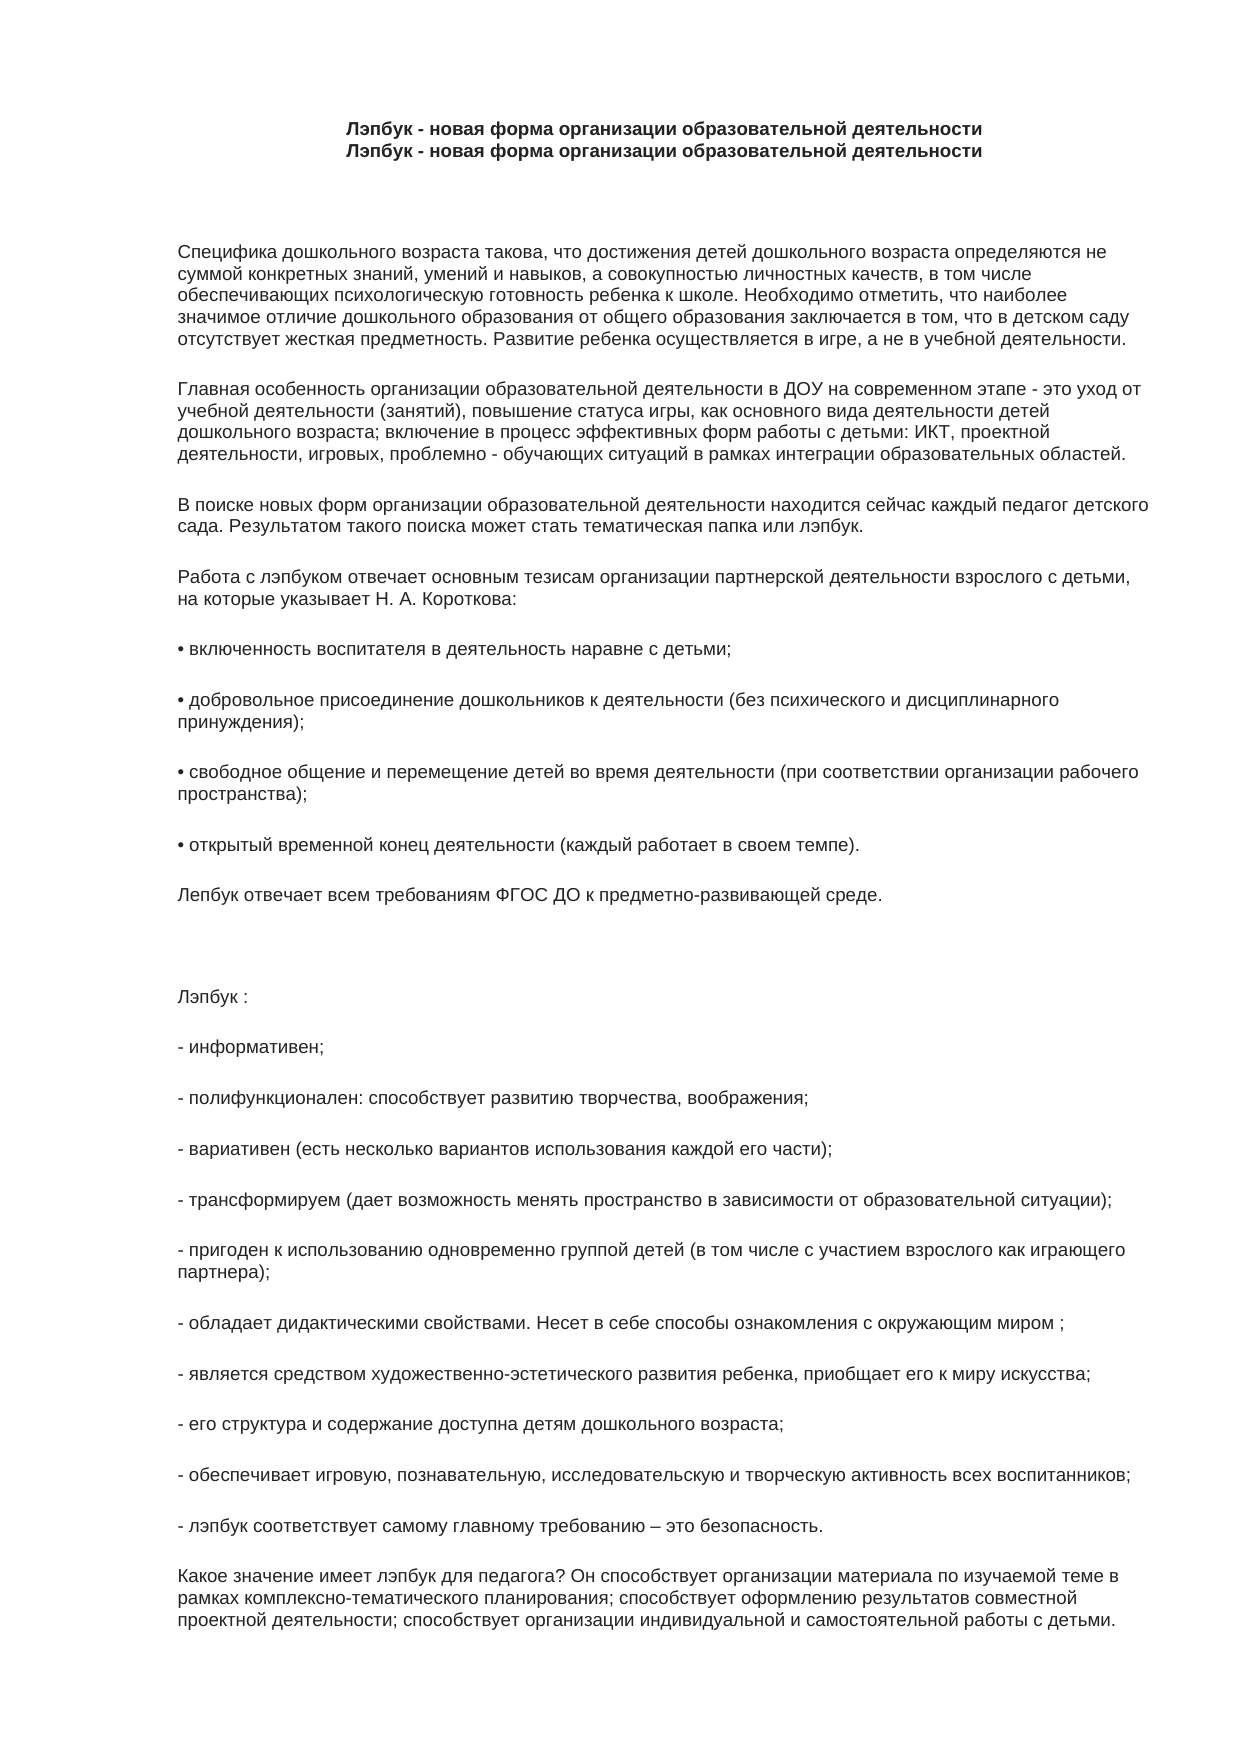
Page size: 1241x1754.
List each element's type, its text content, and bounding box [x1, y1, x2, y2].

text - обеспечивает игровую, познавательную, исследовательскую и творческую активность всех воспитанников; [177, 1464, 1152, 1485]
text Какое значение имеет лэпбук для педагога? Он способствует организации материала по изучаемой теме в рамках комплексно-тематического планирования; способствует оформлению результатов совместной проектной деятельности; способствует организации индивидуальной и самостоятельной работы с детьми. [177, 1565, 1152, 1630]
text • свободное общение и перемещение детей во время деятельности (при соответствии организации рабочего пространства); [177, 761, 1152, 804]
text В поиске новых форм организации образовательной деятельности находится сейчас каждый педагог детского сада. Результатом такого поиска может стать тематическая папка или лэпбук. [177, 493, 1152, 537]
text Лэпбук - новая форма организации образовательной деятельности Лэпбук - новая форма организации образовательной деятельности [177, 118, 1152, 161]
text - полифункционален: способствует развитию творчества, воображения; [177, 1087, 1152, 1109]
text Лэпбук : [177, 986, 1152, 1007]
text • включенность воспитателя в деятельность наравне с детьми; [177, 638, 1152, 660]
text Специфика дошкольного возраста такова, что достижения детей дошкольного возраста определяются не суммой конкретных знаний, умений и навыков, а совокупностью личностных качеств, в том числе обеспечивающих психологическую готовность ребенка к школе. Необходимо отметить, что наиболее значимое отличие дошкольного образования от общего образования заключается в том, что в детском саду отсутствует жесткая предметность. Развитие ребенка осуществляется в игре, а не в учебной деятельности. [177, 241, 1152, 349]
text - обладает дидактическими свойствами. Несет в себе способы ознакомления с окружающим миром ; [177, 1312, 1152, 1333]
text - информативен; [177, 1036, 1152, 1058]
text - является средством художественно-эстетического развития ребенка, приобщает его к миру искусства; [177, 1362, 1152, 1384]
text - его структура и содержание доступна детям дошкольного возраста; [177, 1413, 1152, 1434]
text - вариативен (есть несколько вариантов использования каждой его части); [177, 1138, 1152, 1159]
text • добровольное присоединение дошкольников к деятельности (без психического и дисциплинарного принуждения); [177, 689, 1152, 732]
text Работа с лэпбуком отвечает основным тезисам организации партнерской деятельности взрослого с детьми, на которые указывает Н. А. Короткова: [177, 566, 1152, 609]
text - лэпбук соответствует самому главному требованию – это безопасность. [177, 1514, 1152, 1536]
text Лепбук отвечает всем требованиям ФГОС ДО к предметно-развивающей среде. [177, 884, 1152, 906]
text - трансформируем (дает возможность менять пространство в зависимости от образовательной ситуации); [177, 1188, 1152, 1210]
text • открытый временной конец деятельности (каждый работает в своем темпе). [177, 833, 1152, 855]
text - пригоден к использованию одновременно группой детей (в том числе с участием взрослого как играющего партнера); [177, 1239, 1152, 1282]
text Главная особенность организации образовательной деятельности в ДОУ на современном этапе - это уход от учебной деятельности (занятий), повышение статуса игры, как основного вида деятельности детей дошкольного возраста; включение в процесс эффективных форм работы с детьми: ИКТ, проектной деятельности, игровых, проблемно - обучающих ситуаций в рамках интеграции образовательных областей. [177, 378, 1152, 464]
